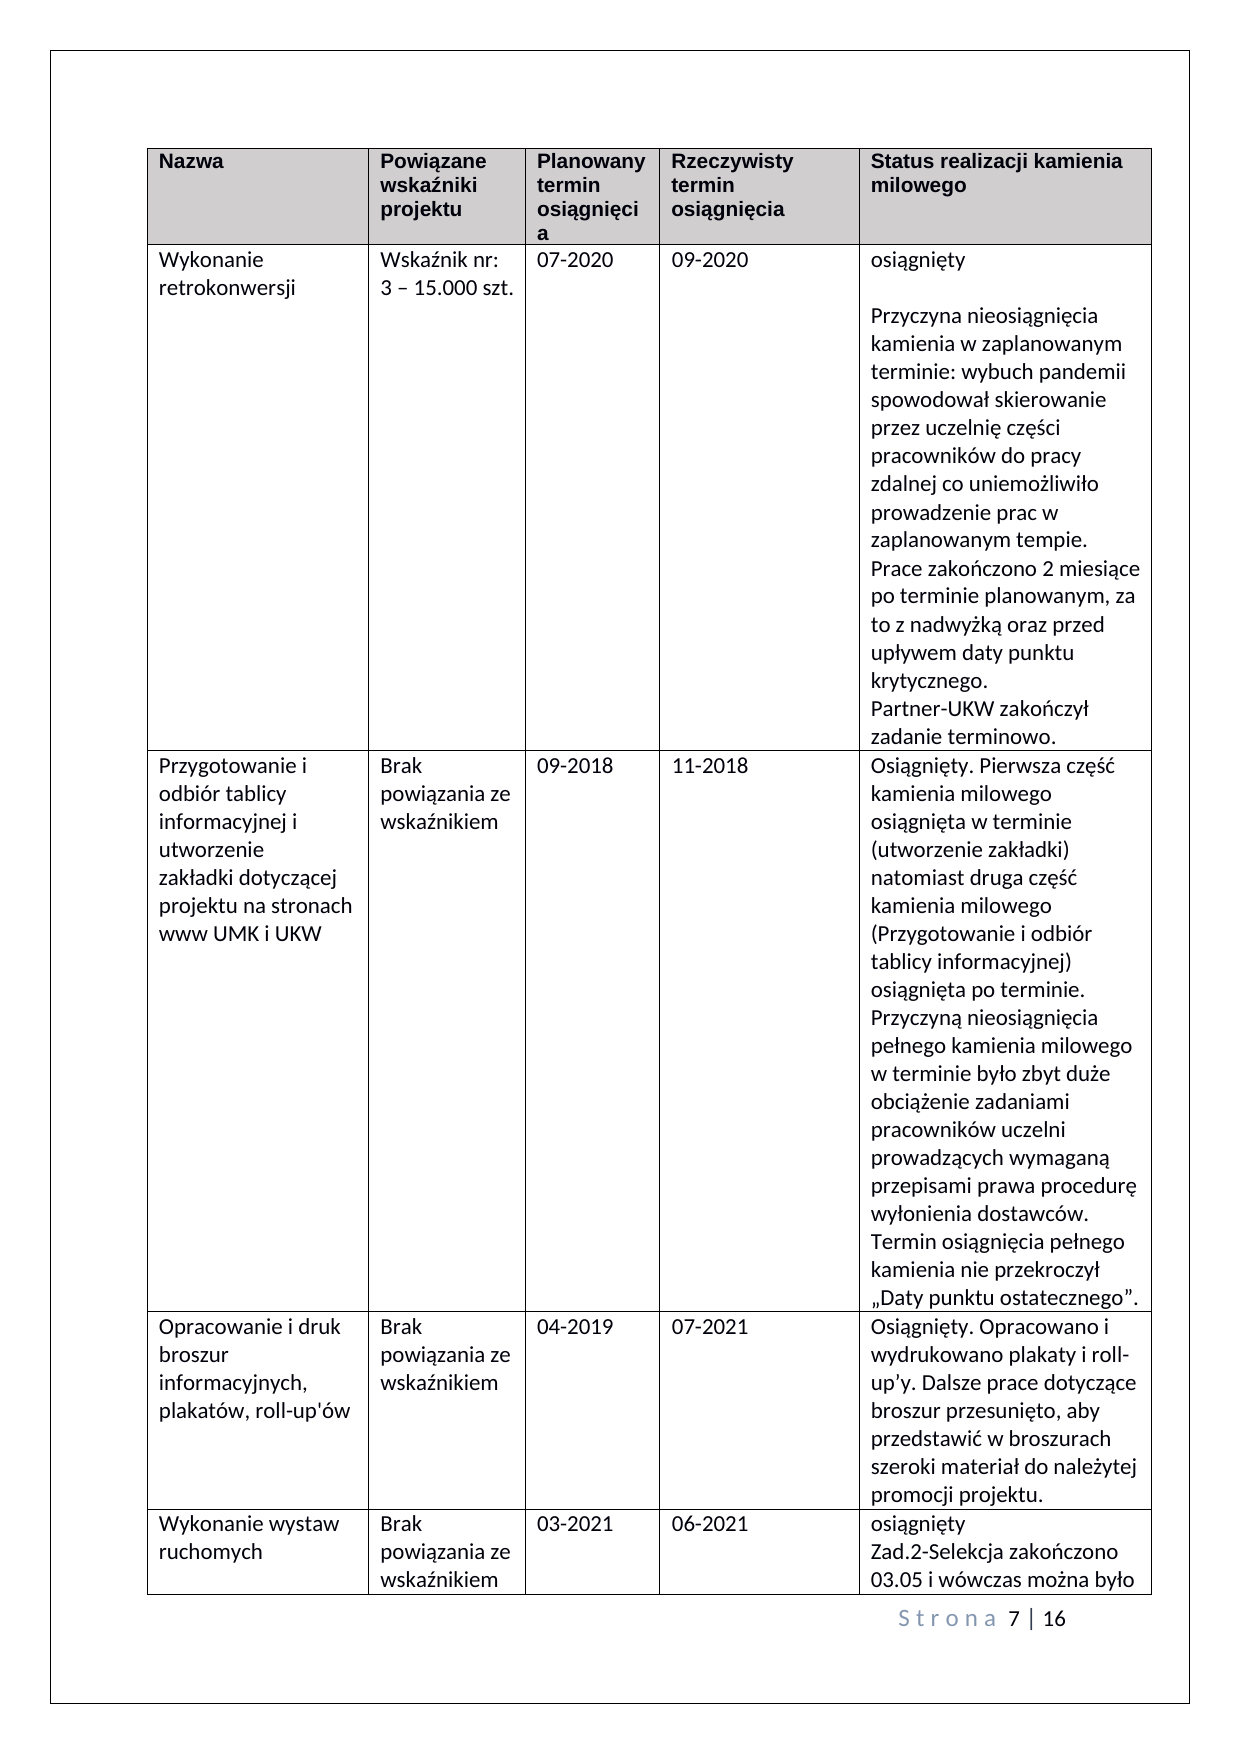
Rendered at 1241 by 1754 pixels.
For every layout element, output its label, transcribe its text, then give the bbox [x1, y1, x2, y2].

table_cell Brak powiązania ze wskaźnikiem [369, 1312, 525, 1508]
table_cell 09-2020 [660, 245, 859, 750]
table_cell Brak powiązania ze wskaźnikiem [369, 751, 525, 1311]
table_header Powiązane wskaźniki projektu [369, 149, 525, 244]
table_cell Osiągnięty. Opracowano i wydrukowano plakaty i roll-up’y. Dalsze prace dotyczące broszur przesunięto, aby przedstawić w broszurach szeroki materiał do należytej promocji projektu. [860, 1312, 1151, 1508]
table_cell Osiągnięty. Pierwsza część kamienia milowego osiągnięta w terminie (utworzenie zakładki) natomiast druga część kamienia milowego (Przygotowanie i odbiór tablicy informacyjnej) osiągnięta po terminie. Przyczyną nieosiągnięcia pełnego kamienia milowego w terminie było zbyt duże obciążenie zadaniami pracowników uczelni prowadzących wymaganą przepisami prawa procedurę wyłonienia dostawców. Termin osiągnięcia pełnego kamienia nie przekroczył „Daty punktu ostatecznego”. [860, 751, 1151, 1311]
table_cell Opracowanie i druk broszur informacyjnych, plakatów, roll-up'ów [148, 1312, 368, 1508]
table_header Rzeczywisty termin osiągnięcia [660, 149, 859, 244]
table_cell 11-2018 [660, 751, 859, 1311]
table_header Status realizacji kamienia milowego [860, 149, 1151, 244]
table_cell 03-2021 [526, 1510, 659, 1593]
table_cell 04-2019 [526, 1312, 659, 1508]
table_cell 06-2021 [660, 1510, 859, 1593]
table_cell 07-2021 [660, 1312, 859, 1508]
table_cell Wykonanie retrokonwersji [148, 245, 368, 750]
table_cell Wskaźnik nr: 3 – 15.000 szt. [369, 245, 525, 750]
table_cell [860, 1510, 1151, 1593]
table_cell Brak powiązania ze wskaźnikiem [369, 1510, 525, 1593]
table_header Planowany termin osiągnięcia [526, 149, 659, 244]
table_cell 09-2018 [526, 751, 659, 1311]
table_cell Wykonanie wystaw ruchomych [148, 1510, 368, 1593]
table_cell osiągnięty Przyczyna nieosiągnięcia kamienia w zaplanowanym terminie: wybuch pandemii spowodował skierowanie przez uczelnię części pracowników do pracy zdalnej co uniemożliwiło prowadzenie prac w zaplanowanym tempie. Prace zakończono 2 miesiące po terminie planowanym, za to z nadwyżką oraz przed upływem daty punktu krytycznego. Partner-UKW zakończył zadanie terminowo. [860, 245, 1151, 750]
table_header Nazwa [148, 149, 368, 244]
table_cell 07-2020 [526, 245, 659, 750]
table_cell Przygotowanie i odbiór tablicy informacyjnej i utworzenie zakładki dotyczącej projektu na stronach www UMK i UKW [148, 751, 368, 1311]
